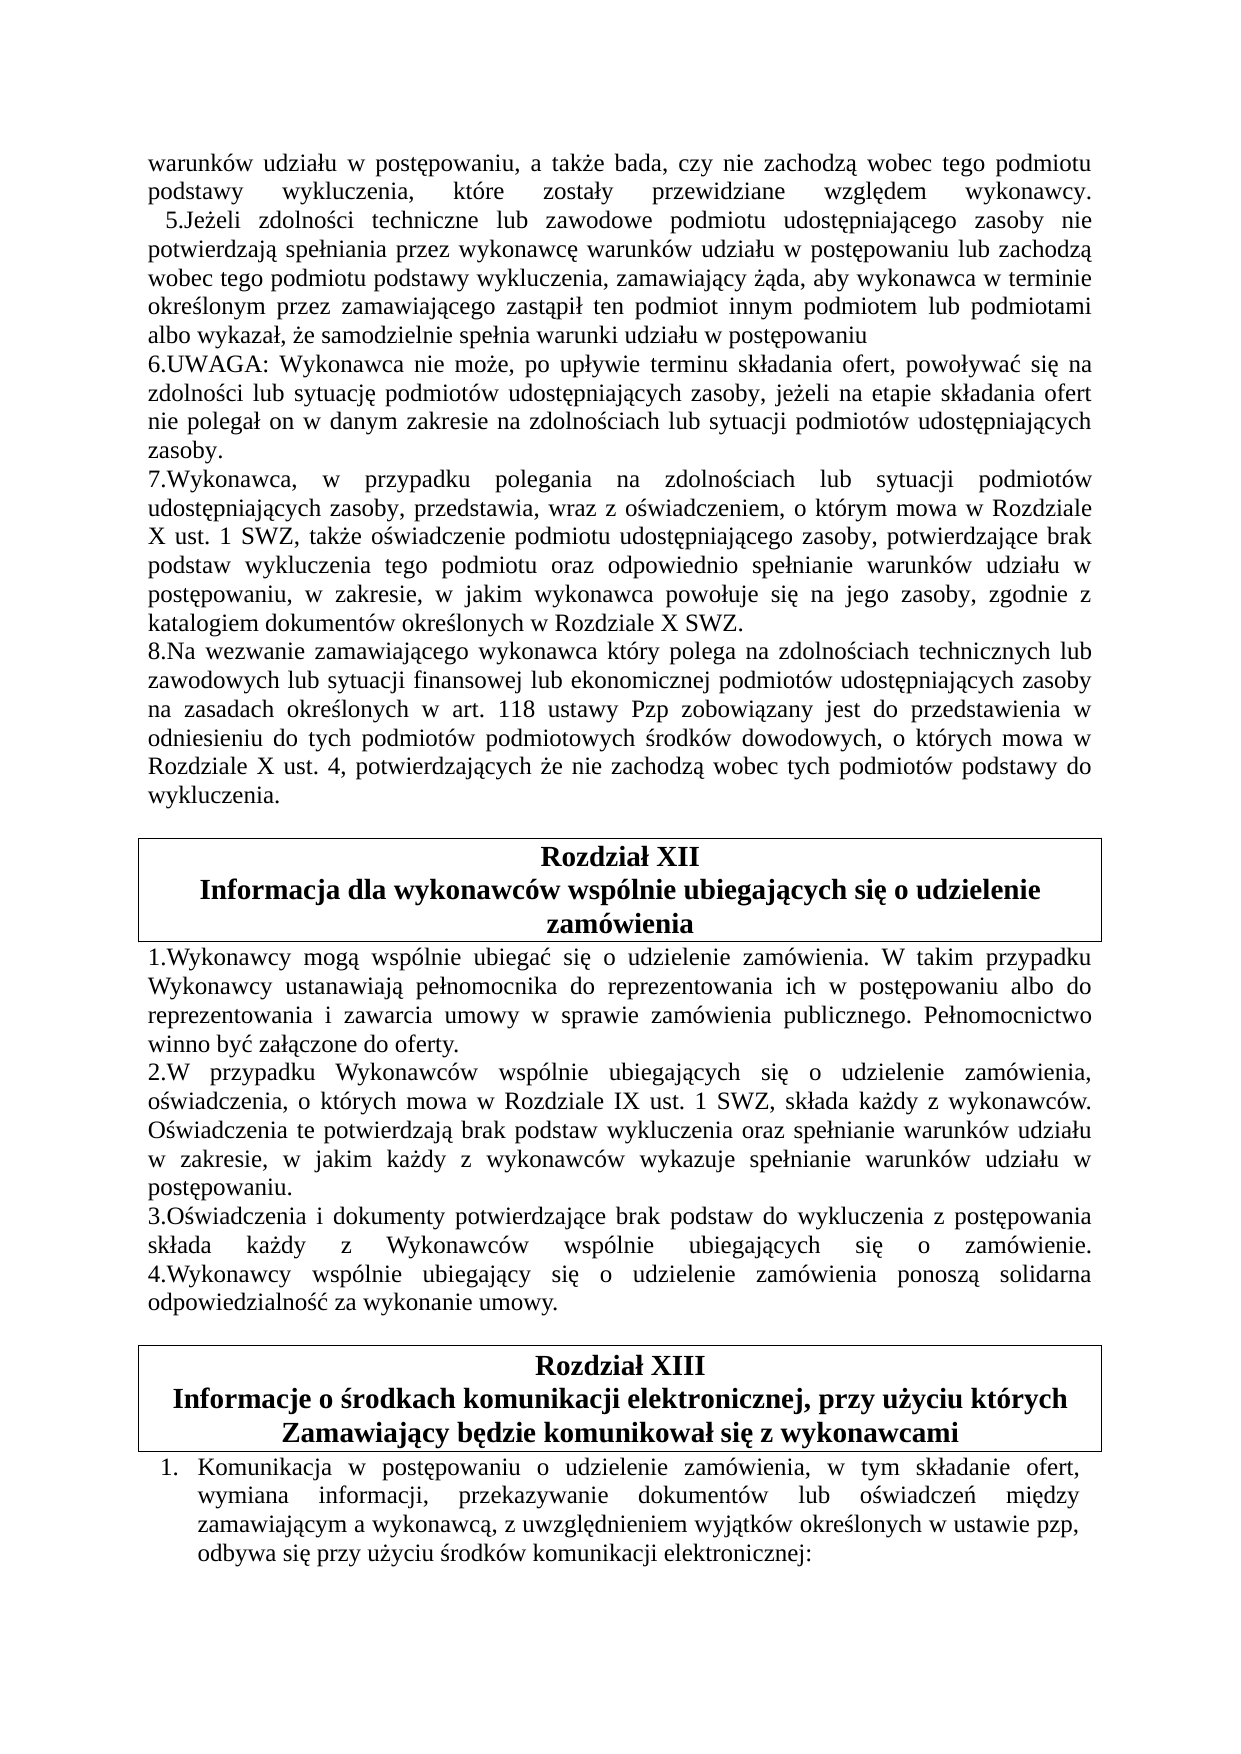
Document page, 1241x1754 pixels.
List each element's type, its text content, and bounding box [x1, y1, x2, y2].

text Rozdział XII [139, 839, 1101, 871]
text Informacje o środkach komunikacji elektronicznej, przy użyciu których Zamawiający będzie komunikował się z wykonawcami [139, 1378, 1101, 1451]
text 6.UWAGA: Wykonawca nie może, po upływie terminu składania ofert, powoływać się na zdolności lub sytuację podmiotów udostępniających zasoby, jeżeli na etapie składania ofert nie polegał on w danym zakresie na zdolnościach lub sytuacji podmiotów udostępniających zasoby. 7.Wykonawca, w przypadku polegania na zdolnościach lub sytuacji podmiotów udostępniających zasoby, przedstawia, wraz z oświadczeniem, o którym mowa w Rozdziale X ust. 1 SWZ, także oświadczenie podmiotu udostępniającego zasoby, potwierdzające brak podstaw wykluczenia tego podmiotu oraz odpowiednio spełnianie warunków udziału w postępowaniu, w zakresie, w jakim wykonawca powołuje się na jego zasoby, zgodnie z katalogiem dokumentów określonych w Rozdziale X SWZ. [148, 349, 1093, 636]
text 2.W przypadku Wykonawców wspólnie ubiegających się o udzielenie zamówienia, oświadczenia, o których mowa w Rozdziale IX ust. 1 SWZ, składa każdy z wykonawców. Oświadczenia te potwierdzają brak podstaw wykluczenia oraz spełnianie warunków udziału w zakresie, w jakim każdy z wykonawców wykazuje spełnianie warunków udziału w postępowaniu. 3.Oświadczenia i dokumenty potwierdzające brak podstaw do wykluczenia z postępowania składa każdy z Wykonawców wspólnie ubiegających się o zamówienie. 4.Wykonawcy wspólnie ubiegający się o udzielenie zamówienia ponoszą solidarna odpowiedzialność za wykonanie umowy. [148, 1057, 1093, 1316]
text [148, 148, 1093, 349]
list Komunikacja w postępowaniu o udzielenie zamówienia, w tym składanie ofert, wymiana informacji, przekazywanie dokumentów lub oświadczeń między zamawiającym a wykonawcą, z uwzględnieniem wyjątków określonych w ustawie pzp, odbywa się przy użyciu środków komunikacji elektronicznej: [160, 1452, 1080, 1567]
text 1.Wykonawcy mogą wspólnie ubiegać się o udzielenie zamówienia. W takim przypadku Wykonawcy ustanawiają pełnomocnika do reprezentowania ich w postępowaniu albo do reprezentowania i zawarcia umowy w sprawie zamówienia publicznego. Pełnomocnictwo winno być załączone do oferty. [148, 942, 1093, 1057]
text 8.Na wezwanie zamawiającego wykonawca który polega na zdolnościach technicznych lub zawodowych lub sytuacji finansowej lub ekonomicznej podmiotów udostępniających zasoby na zasadach określonych w art. 118 ustawy Pzp zobowiązany jest do przedstawienia w odniesieniu do tych podmiotów podmiotowych środków dowodowych, o których mowa w Rozdziale X ust. 4, potwierdzających że nie zachodzą wobec tych podmiotów podstawy do wykluczenia. [148, 636, 1093, 809]
text Rozdział XIII [139, 1346, 1101, 1378]
text Informacja dla wykonawców wspólnie ubiegających się o udzielenie zamówienia [139, 871, 1101, 941]
